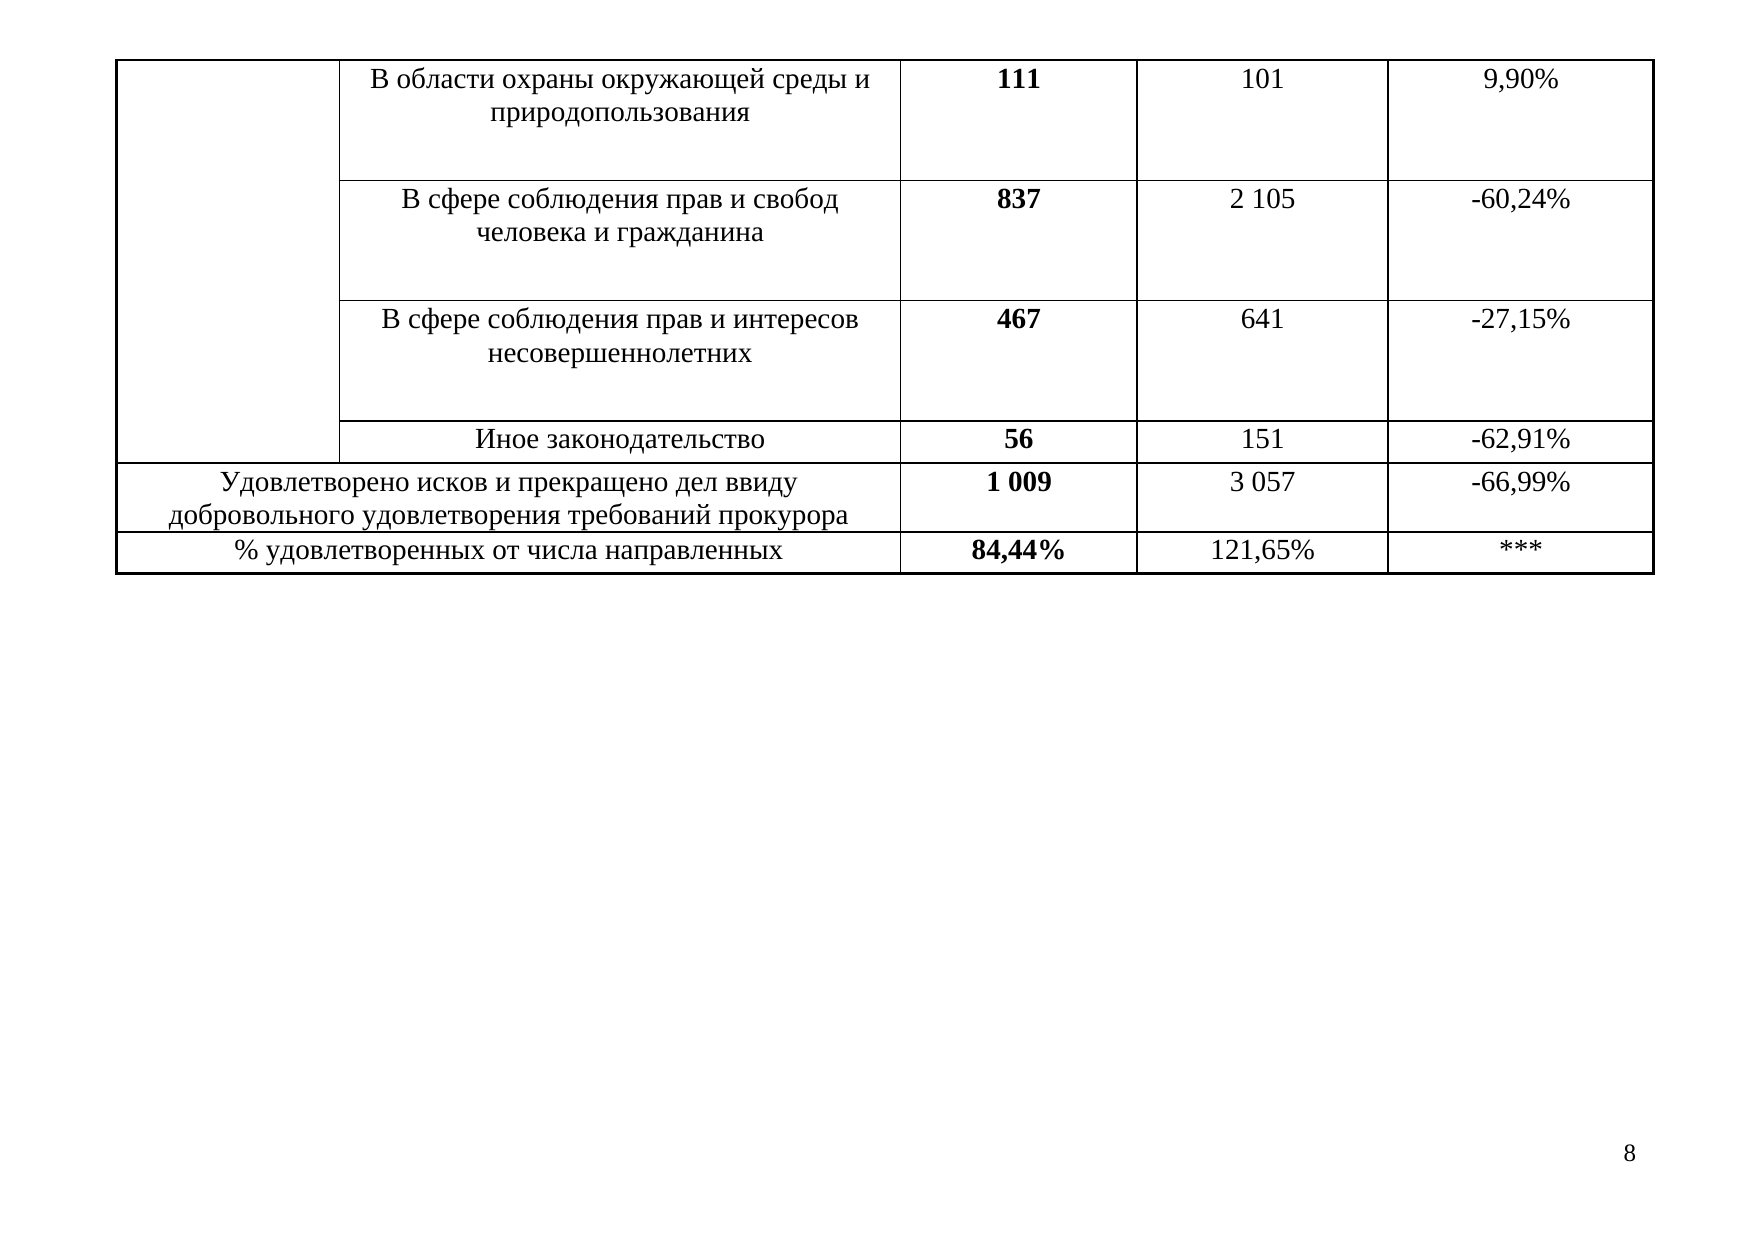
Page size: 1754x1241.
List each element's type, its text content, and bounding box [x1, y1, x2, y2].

table_cell -62,91% [1389, 422, 1652, 462]
table_cell 101 [1138, 61, 1387, 179]
table_cell 837 [901, 181, 1136, 300]
table_cell 121,65% [1138, 533, 1387, 572]
table_cell В сфере соблюдения прав и свобод человека и гражданина [340, 181, 900, 300]
table_cell % удовлетворенных от числа направленных [118, 533, 900, 572]
table_cell -27,15% [1389, 301, 1652, 420]
table_cell 111 [901, 61, 1136, 179]
table_cell 84,44% [901, 533, 1136, 572]
table_cell В сфере соблюдения прав и интересов несовершеннолетних [340, 301, 900, 420]
table_cell 3 057 [1138, 464, 1387, 531]
table_cell Удовлетворено исков и прекращено дел ввиду добровольного удовлетворения требований прокурора [118, 464, 900, 531]
table_cell *** [1389, 533, 1652, 572]
table_cell -60,24% [1389, 181, 1652, 300]
table_cell -66,99% [1389, 464, 1652, 531]
table_cell 9,90% [1389, 61, 1652, 179]
table_cell 2 105 [1138, 181, 1387, 300]
table_cell Иное законодательство [340, 422, 900, 462]
table_cell 641 [1138, 301, 1387, 420]
table_cell 151 [1138, 422, 1387, 462]
table_cell 467 [901, 301, 1136, 420]
table_cell 1 009 [901, 464, 1136, 531]
table_cell В области охраны окружающей среды и природопользования [340, 61, 900, 179]
table_cell 56 [901, 422, 1136, 462]
